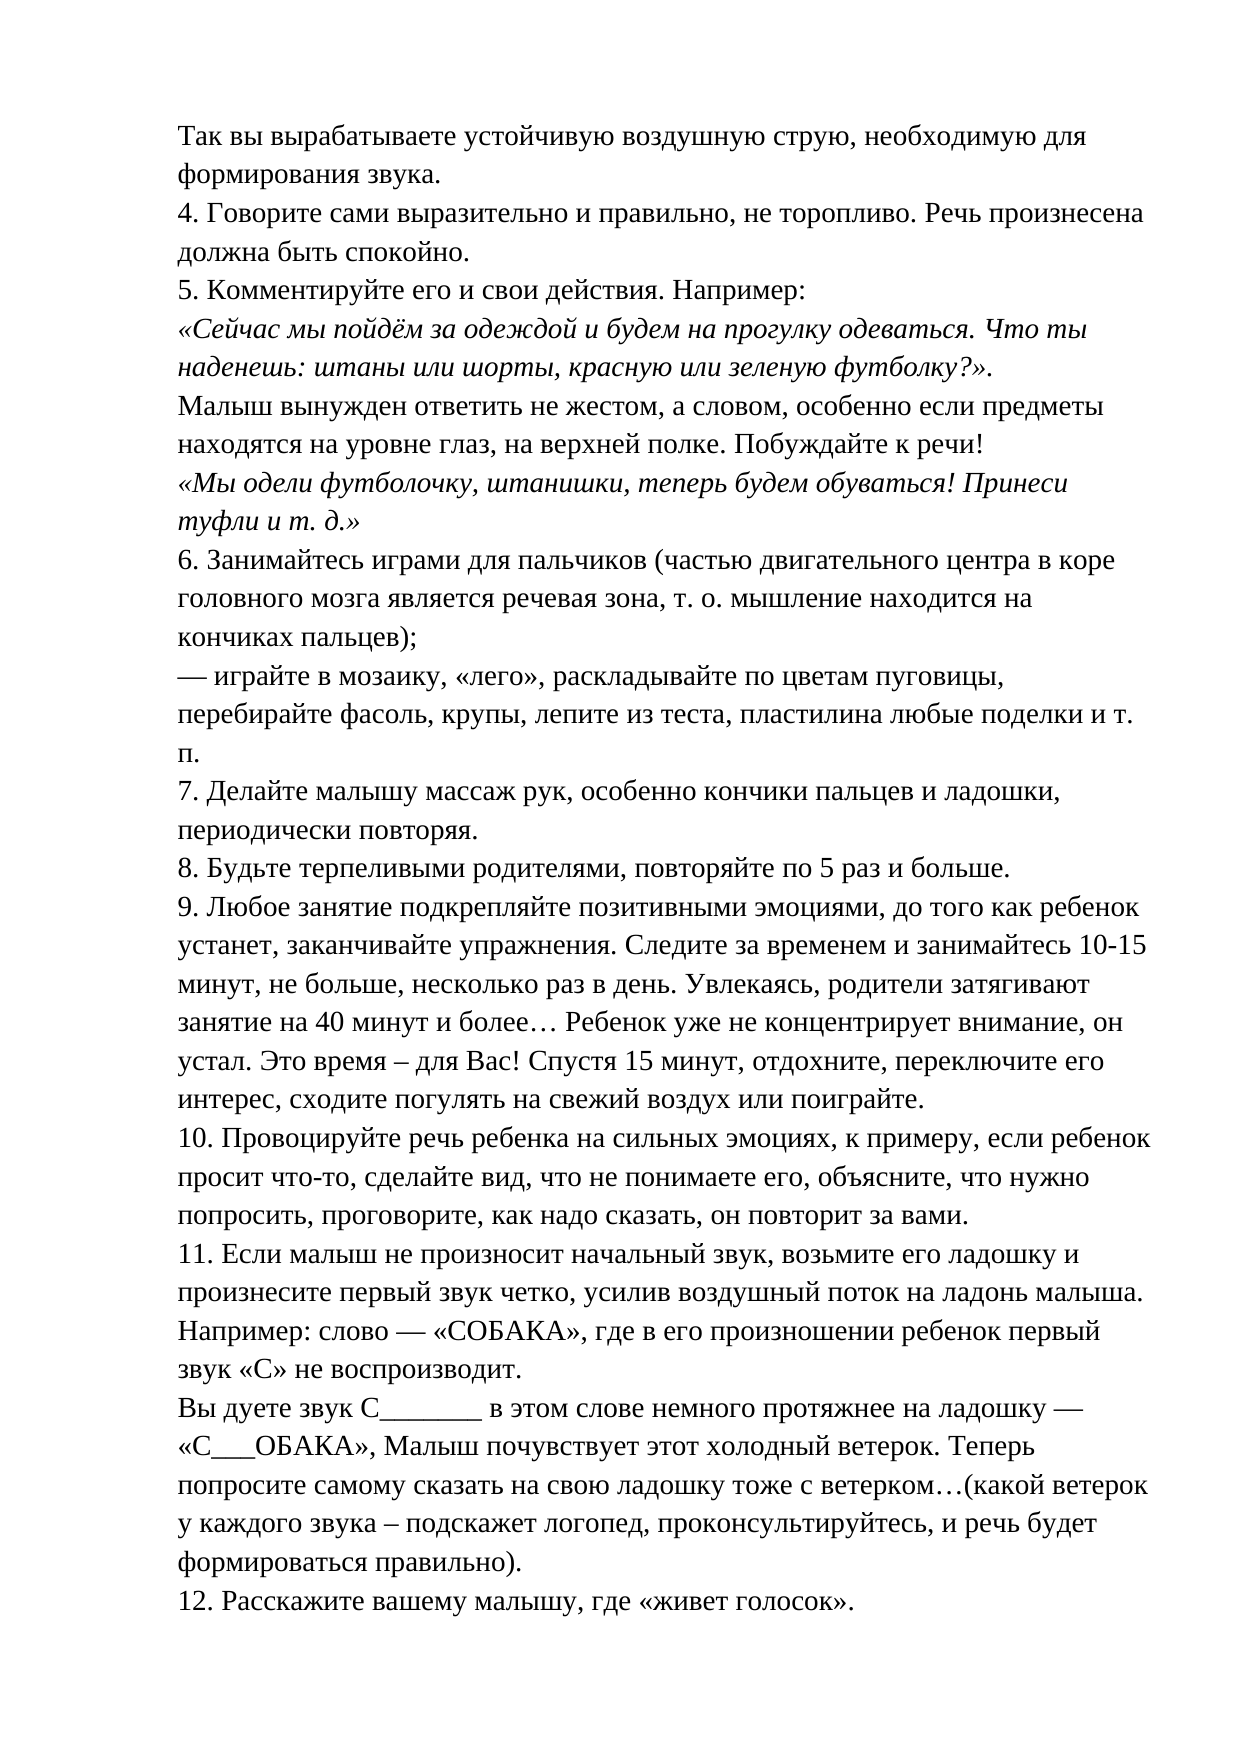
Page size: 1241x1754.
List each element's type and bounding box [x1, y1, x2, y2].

text [177, 118, 1152, 1616]
